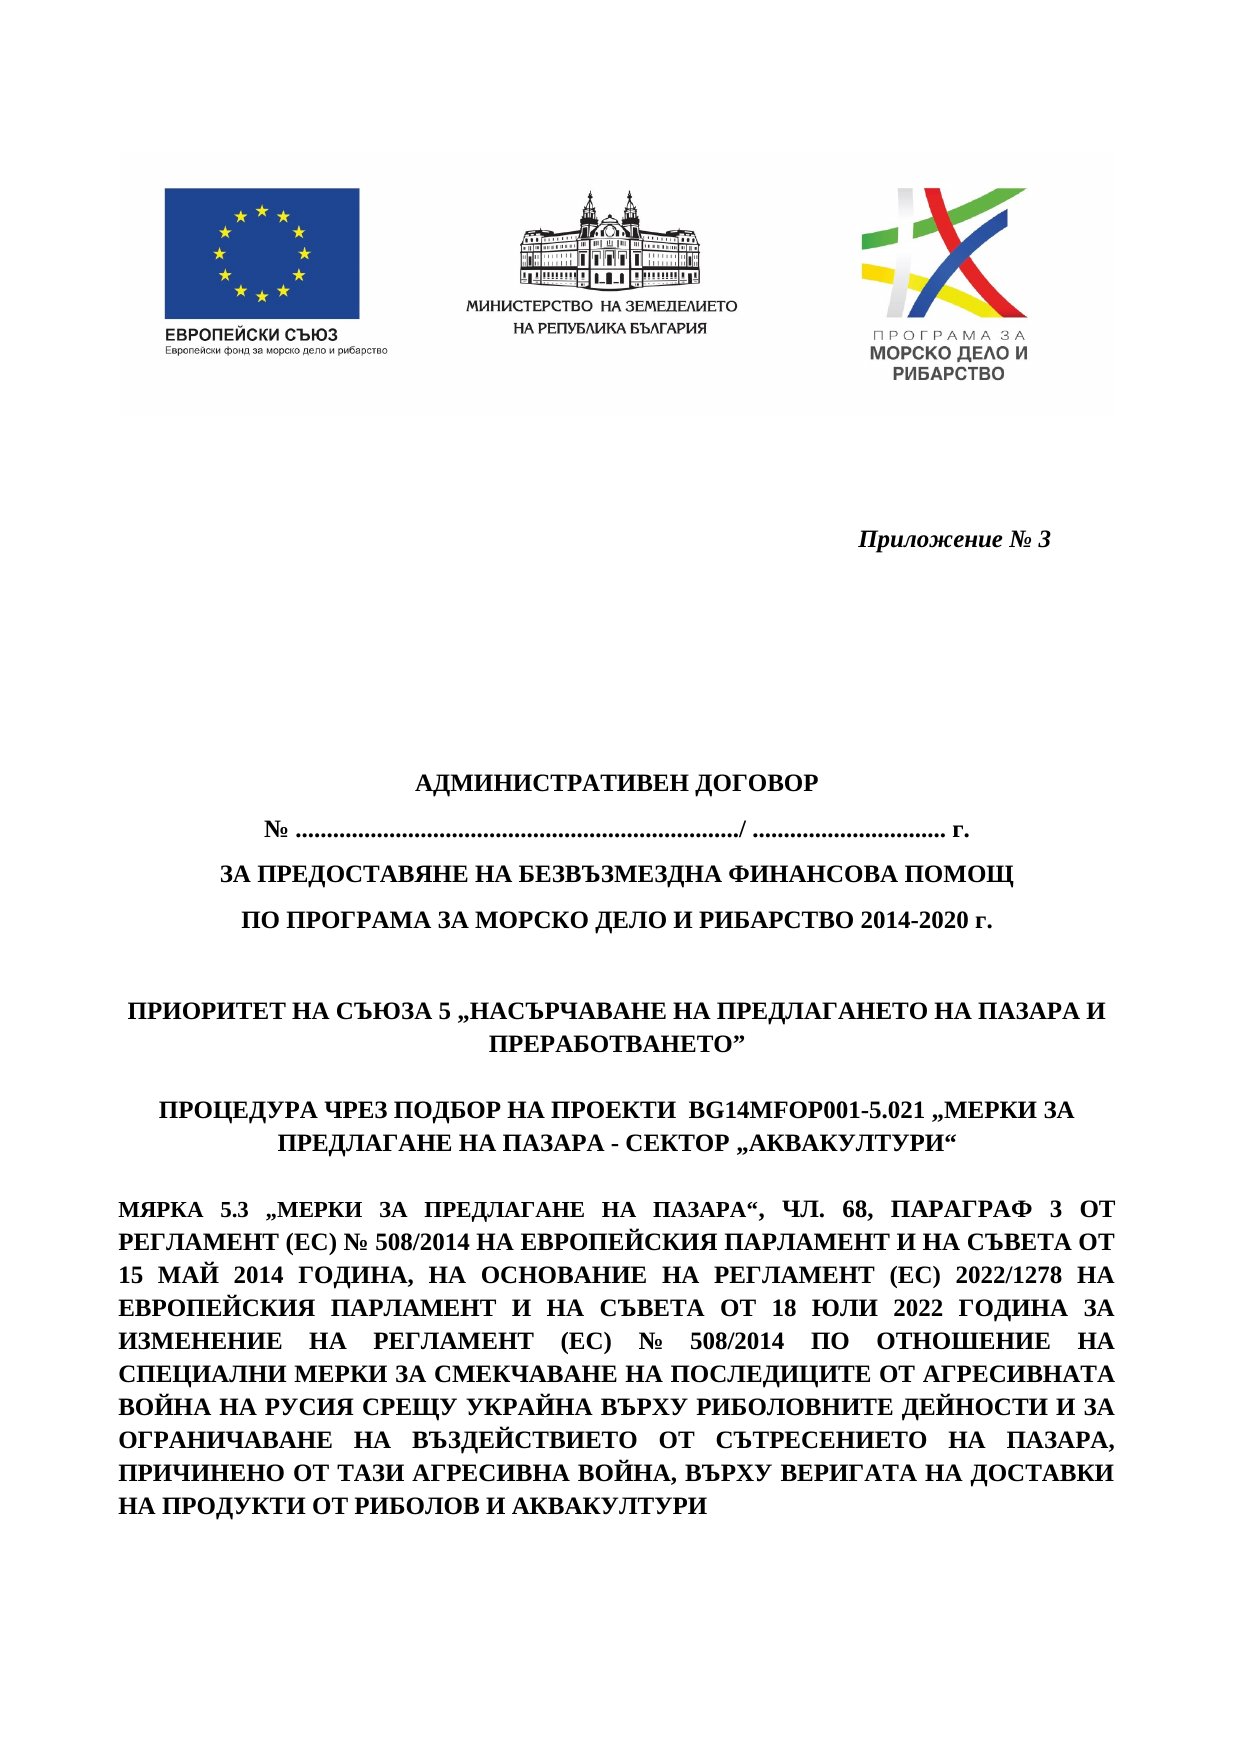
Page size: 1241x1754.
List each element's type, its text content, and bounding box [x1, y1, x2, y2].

text № ......................................................................./ ............................... г. [118, 814, 1116, 843]
text ПО ПРОГРАМА ЗА МОРСКО ДЕЛО И РИБАРСТВО 2014-2020 г. [118, 905, 1116, 934]
text АДМИНИСТРАТИВЕН ДОГОВОР [118, 768, 1116, 797]
picture [118, 148, 1116, 417]
text МЯРКА 5.3 „МЕРКИ ЗА ПРЕДЛАГАНЕ НА ПАЗАРА“, ЧЛ. 68, ПАРАГРАФ 3 ОТ РЕГЛАМЕНТ (ЕС) № 508/2014 НА ЕВРОПЕЙСКИЯ ПАРЛАМЕНТ И НА СЪВЕТА ОТ 15 МАЙ 2014 ГОДИНА, НА ОСНОВАНИЕ НА РЕГЛАМЕНТ (ЕС) 2022/1278 НА ЕВРОПЕЙСКИЯ ПАРЛАМЕНТ И НА СЪВЕТА ОТ 18 ЮЛИ 2022 ГОДИНА ЗА ИЗМЕНЕНИЕ НА РЕГЛАМЕНТ (ЕС) № 508/2014 ПО ОТНОШЕНИЕ НА СПЕЦИАЛНИ МЕРКИ ЗА СМЕКЧАВАНЕ НА ПОСЛЕДИЦИТЕ ОТ АГРЕСИВНАТА ВОЙНА НА РУСИЯ СРЕЩУ УКРАЙНА ВЪРХУ РИБОЛОВНИТЕ ДЕЙНОСТИ И ЗА ОГРАНИЧАВАНЕ НА ВЪЗДЕЙСТВИЕТО ОТ СЪТРЕСЕНИЕТО НА ПАЗАРА, ПРИЧИНЕНО ОТ ТАЗИ АГРЕСИВНА ВОЙНА, ВЪРХУ ВЕРИГАТА НА ДОСТАВКИ НА ПРОДУКТИ ОТ РИБОЛОВ И АКВАКУЛТУРИ [118, 1194, 1116, 1520]
text ПРИОРИТЕТ НА СЪЮЗА 5 „НАСЪРЧАВАНЕ НА ПРЕДЛАГАНЕТО НА ПАЗАРА И ПРЕРАБОТВАНЕТО” [118, 996, 1116, 1058]
text ПРОЦЕДУРА ЧРЕЗ ПОДБОР НА ПРОЕКТИ BG14MFOP001-5.021 „МЕРКИ ЗА ПРЕДЛАГАНЕ НА ПАЗАРА - СЕКТОР „АКВАКУЛТУРИ“ [118, 1095, 1116, 1157]
text ЗА ПРЕДОСТАВЯНЕ НА БЕЗВЪЗМЕЗДНА ФИНАНСОВА ПОМОЩ [118, 859, 1116, 888]
text Приложение № 3 [718, 524, 1116, 553]
